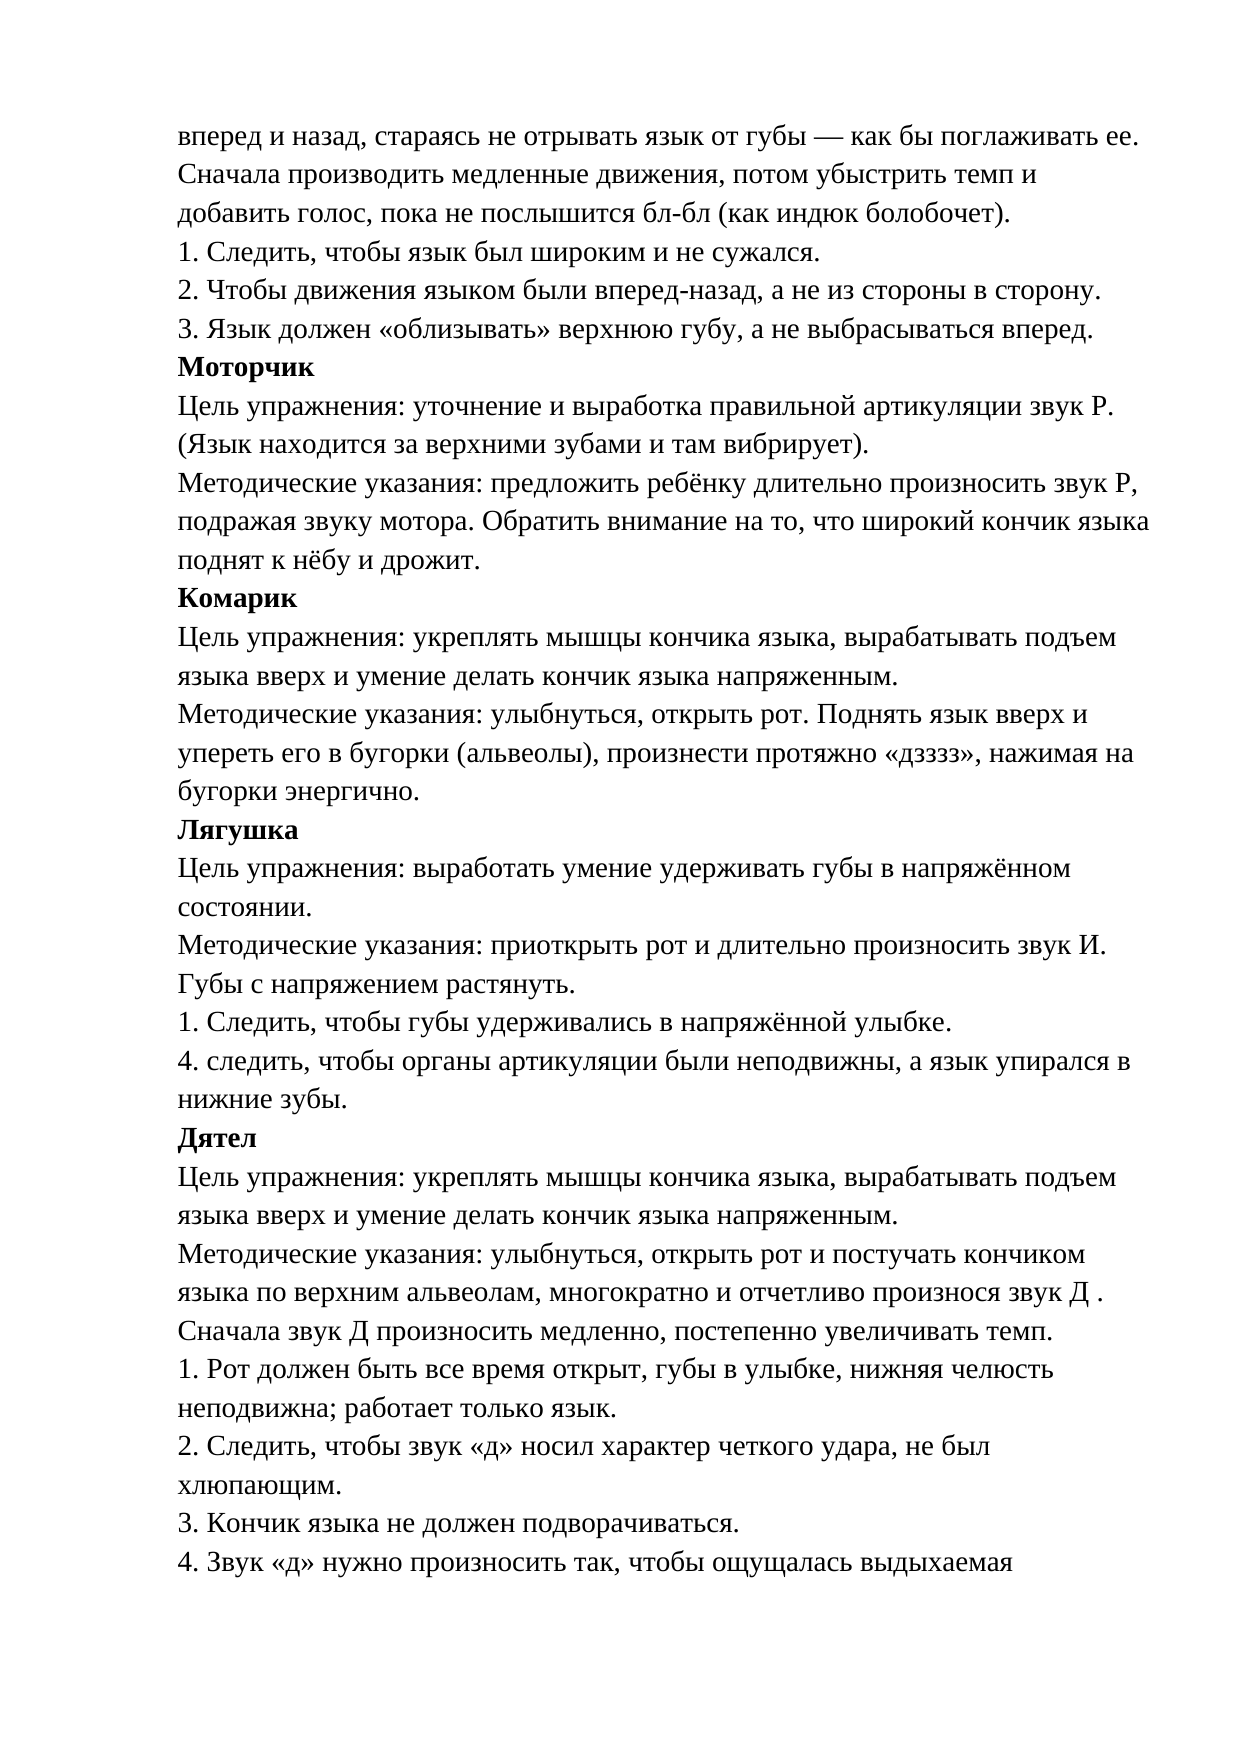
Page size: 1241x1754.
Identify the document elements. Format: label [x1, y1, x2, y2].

text [177, 118, 1152, 1578]
